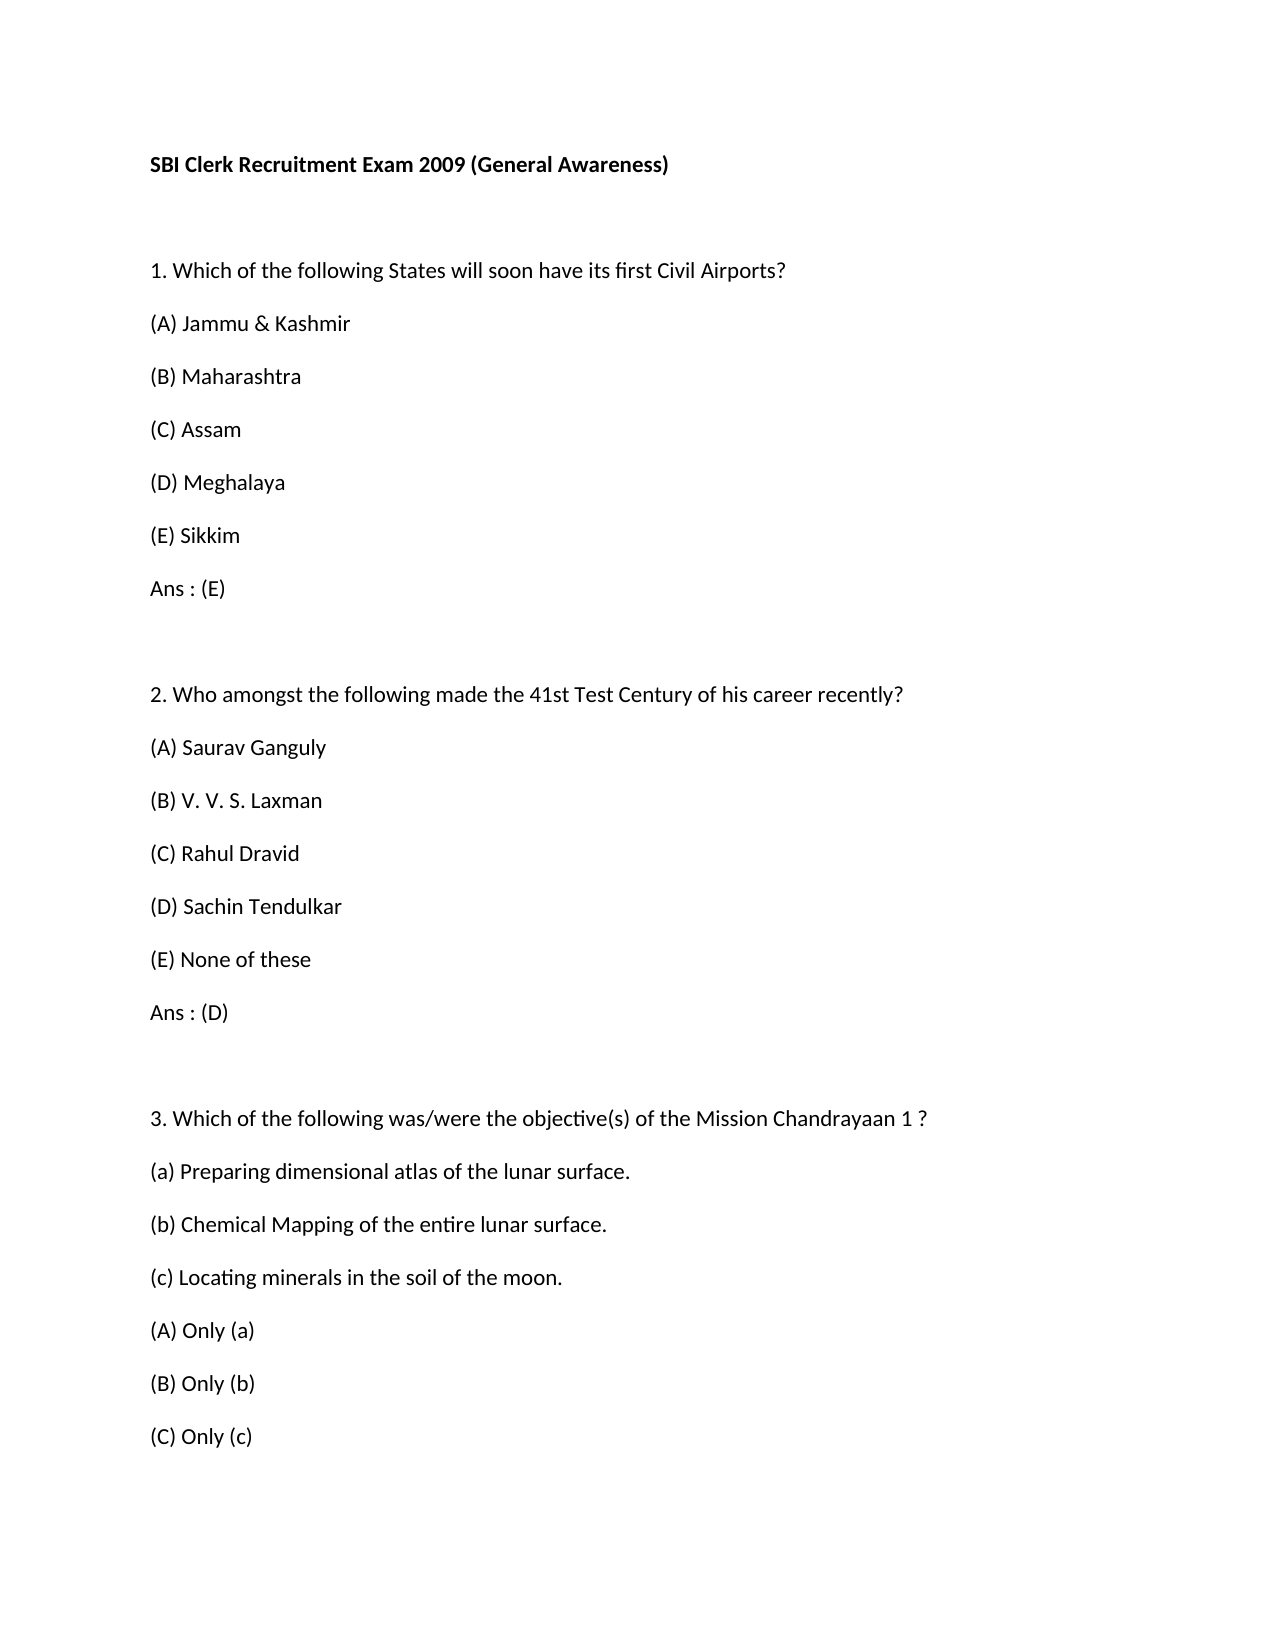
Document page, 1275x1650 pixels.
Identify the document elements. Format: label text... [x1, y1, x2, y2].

text (c) Locating minerals in the soil of the moon. [150, 1263, 1125, 1291]
text Ans : (E) [150, 574, 1125, 602]
text (C) Only (c) [150, 1422, 1125, 1451]
text SBI Clerk Recruitment Exam 2009 (General Awareness) [150, 150, 1125, 178]
text 3. Which of the following was/were the objective(s) of the Mission Chandrayaan 1 ? [150, 1104, 1125, 1132]
text (A) Saurav Ganguly [150, 733, 1125, 761]
text (b) Chemical Mapping of the entire lunar surface. [150, 1210, 1125, 1238]
text (A) Only (a) [150, 1316, 1125, 1344]
text (B) Only (b) [150, 1369, 1125, 1397]
text (C) Rahul Dravid [150, 839, 1125, 867]
text (A) Jammu & Kashmir [150, 309, 1125, 337]
text 1. Which of the following States will soon have its first Civil Airports? [150, 256, 1125, 284]
text (a) Preparing dimensional atlas of the lunar surface. [150, 1157, 1125, 1185]
text (B) Maharashtra [150, 362, 1125, 390]
text (E) Sikkim [150, 521, 1125, 549]
text (B) V. V. S. Laxman [150, 786, 1125, 814]
text (E) None of these [150, 945, 1125, 973]
text Ans : (D) [150, 998, 1125, 1026]
text (D) Sachin Tendulkar [150, 892, 1125, 920]
text (D) Meghalaya [150, 468, 1125, 496]
text (C) Assam [150, 415, 1125, 443]
text 2. Who amongst the following made the 41st Test Century of his career recently? [150, 680, 1125, 708]
